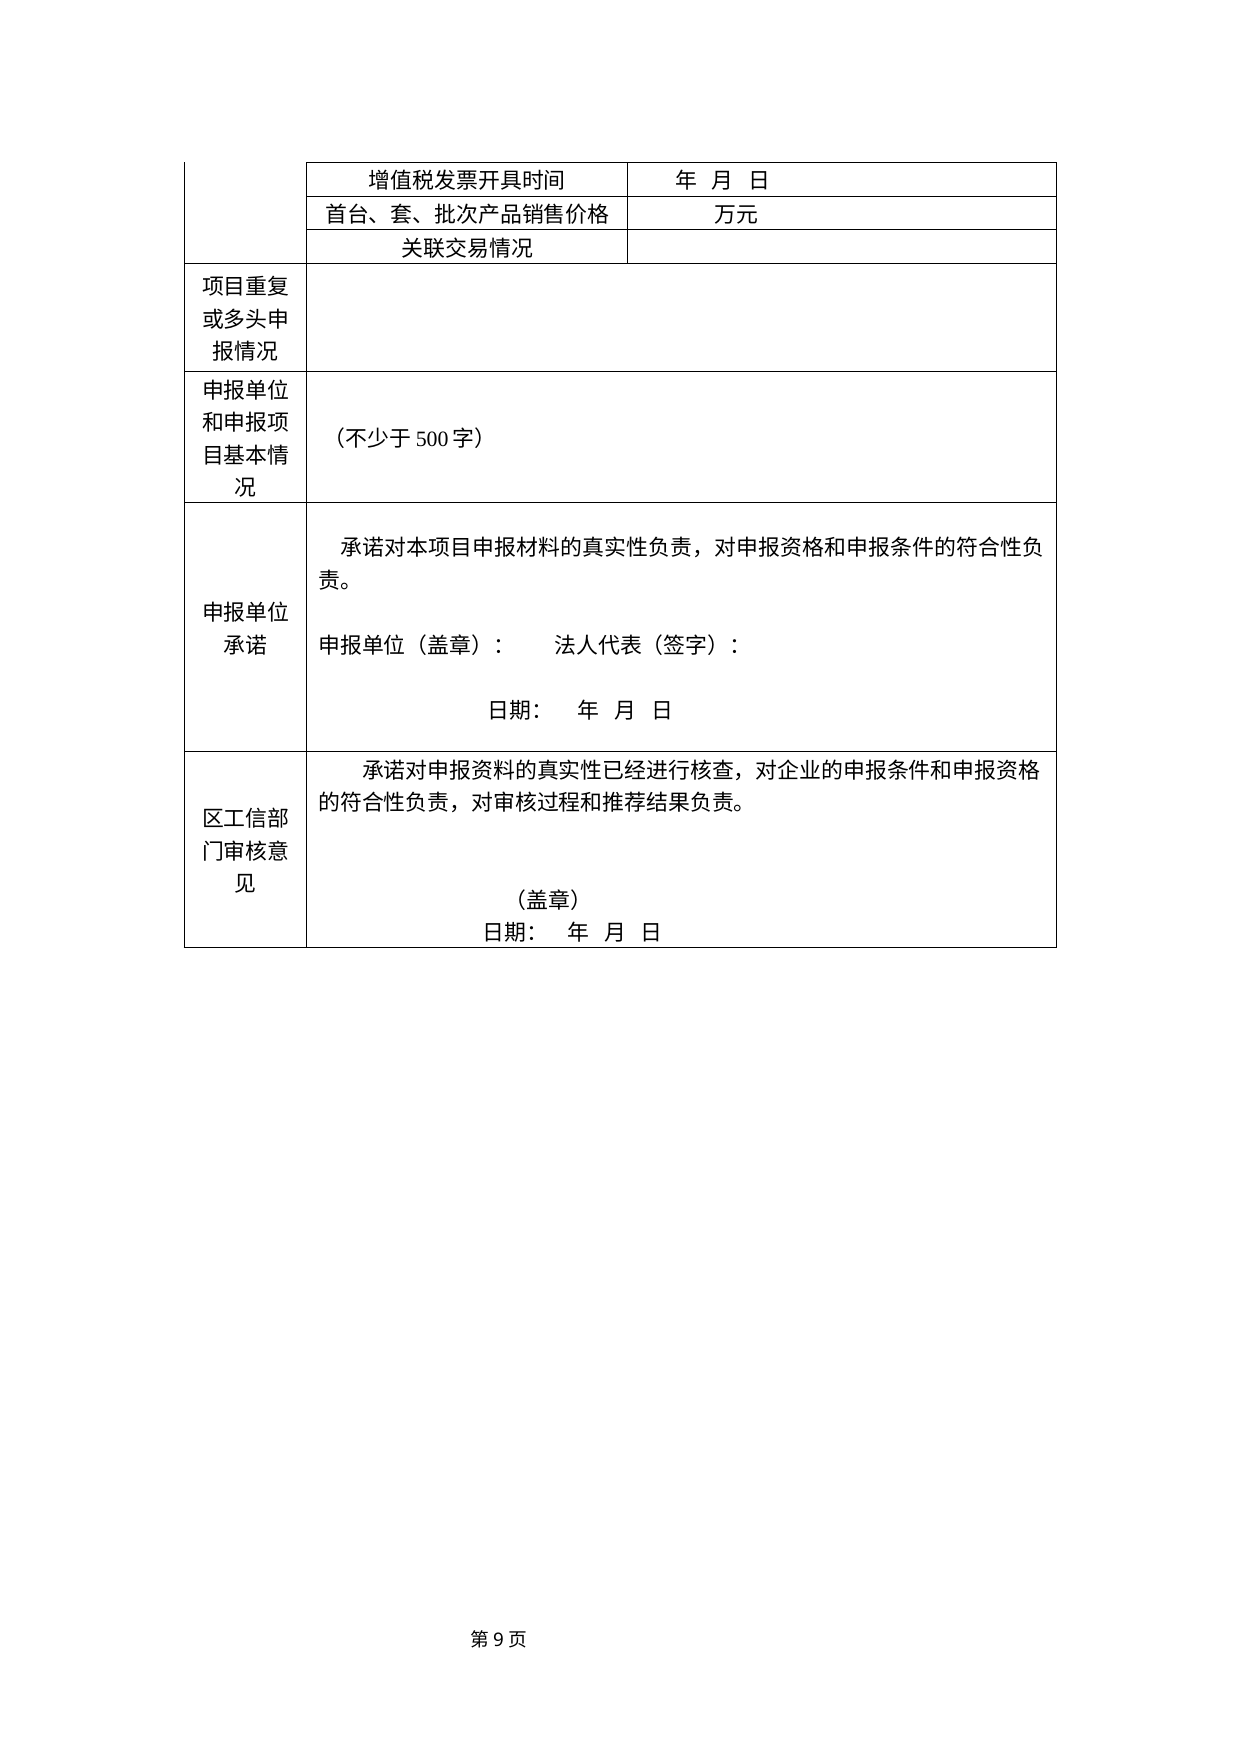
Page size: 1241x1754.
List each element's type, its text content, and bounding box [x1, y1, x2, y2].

table_cell 关联交易情况 [307, 230, 627, 263]
table_cell 万元 [628, 197, 1056, 229]
table_cell [628, 230, 1056, 263]
table_cell 申报单位和申报项目基本情况 [185, 372, 306, 502]
table_cell 年 月 日 [628, 163, 1056, 196]
table_cell 增值税发票开具时间 [307, 163, 627, 196]
table_cell （不少于500字） [307, 372, 1056, 502]
table_cell 区工信部门审核意见 [185, 752, 306, 947]
table_cell 承诺对申报资料的真实性已经进行核查，对企业的申报条件和申报资格的符合性负责，对审核过程和推荐结果负责。 （盖章） 日期： 年 月 日 [307, 752, 1056, 947]
table_cell 项目重复或多头申报情况 [185, 264, 306, 371]
table_cell 承诺对本项目申报材料的真实性负责，对申报资格和申报条件的符合性负责。 申报单位（盖章）： 法人代表（签字）： 日期： 年 月 日 [307, 503, 1056, 751]
table_cell 首台、套、批次产品销售价格 [307, 197, 627, 229]
table_cell [307, 264, 1056, 371]
table_cell 申报单位承诺 [185, 503, 306, 751]
